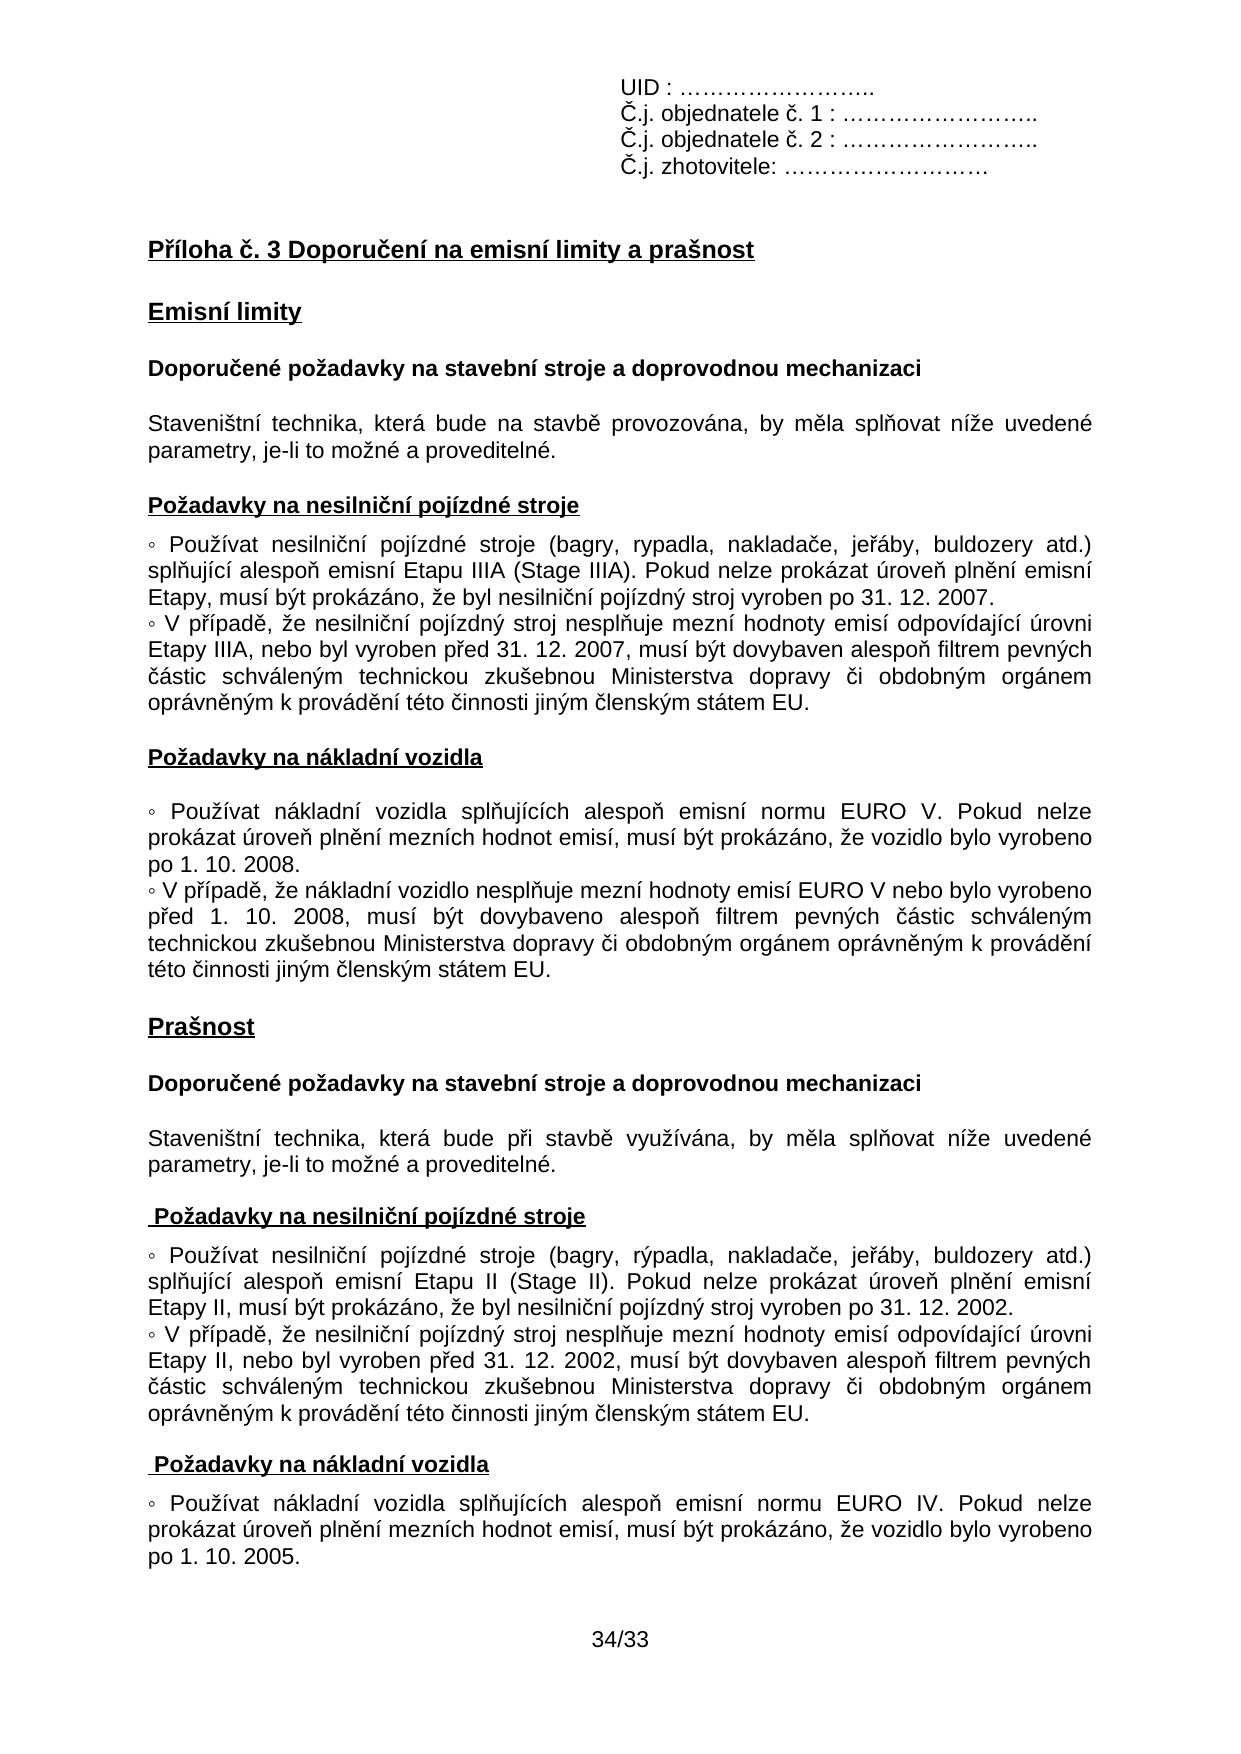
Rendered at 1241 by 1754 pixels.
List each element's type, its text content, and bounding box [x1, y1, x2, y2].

text ◦ Používat nesilniční pojízdné stroje (bagry, rýpadla, nakladače, jeřáby, buldozery atd.) splňující alespoň emisní Etapu II (Stage II). Pokud nelze prokázat úroveň plnění emisní Etapy II, musí být prokázáno, že byl nesilniční pojízdný stroj vyroben po 31. 12. 2002. [148, 1242, 1093, 1321]
text Požadavky na nesilniční pojízdné stroje [148, 492, 1093, 518]
text Emisní limity [148, 297, 1093, 326]
text Staveništní technika, která bude při stavbě využívána, by měla splňovat níže uvedené parametry, je-li to možné a proveditelné. [148, 1125, 1093, 1178]
text Doporučené požadavky na stavební stroje a doprovodnou mechanizaci [148, 355, 1093, 381]
text Požadavky na nesilniční pojízdné stroje [148, 1203, 1093, 1229]
text ◦ V případě, že nákladní vozidlo nesplňuje mezní hodnoty emisí EURO V nebo bylo vyrobeno před 1. 10. 2008, musí být dovybaveno alespoň filtrem pevných částic schváleným technickou zkušebnou Ministerstva dopravy či obdobným orgánem oprávněným k provádění této činnosti jiným členským státem EU. [148, 877, 1093, 982]
text ◦ Používat nákladní vozidla splňujících alespoň emisní normu EURO V. Pokud nelze prokázat úroveň plnění mezních hodnot emisí, musí být prokázáno, že vozidlo bylo vyrobeno po 1. 10. 2008. [148, 798, 1093, 877]
text ◦ Používat nesilniční pojízdné stroje (bagry, rypadla, nakladače, jeřáby, buldozery atd.) splňující alespoň emisní Etapu IIIA (Stage IIIA). Pokud nelze prokázat úroveň plnění emisní Etapy, musí být prokázáno, že byl nesilniční pojízdný stroj vyroben po 31. 12. 2007. [148, 531, 1093, 610]
text Požadavky na nákladní vozidla [148, 1451, 1093, 1477]
text Požadavky na nákladní vozidla [148, 743, 1093, 770]
text Doporučené požadavky na stavební stroje a doprovodnou mechanizaci [148, 1069, 1093, 1096]
text Prašnost [148, 1012, 1093, 1040]
text ◦ V případě, že nesilniční pojízdný stroj nesplňuje mezní hodnoty emisí odpovídající úrovni Etapy II, nebo byl vyroben před 31. 12. 2002, musí být dovybaven alespoň filtrem pevných částic schváleným technickou zkušebnou Ministerstva dopravy či obdobným orgánem oprávněným k provádění této činnosti jiným členským státem EU. [148, 1321, 1093, 1426]
text ◦ V případě, že nesilniční pojízdný stroj nesplňuje mezní hodnoty emisí odpovídající úrovni Etapy IIIA, nebo byl vyroben před 31. 12. 2007, musí být dovybaven alespoň filtrem pevných částic schváleným technickou zkušebnou Ministerstva dopravy či obdobným orgánem oprávněným k provádění této činnosti jiným členským státem EU. [148, 610, 1093, 716]
text Příloha č. 3 Doporučení na emisní limity a prašnost [148, 235, 1093, 263]
text ◦ Používat nákladní vozidla splňujících alespoň emisní normu EURO IV. Pokud nelze prokázat úroveň plnění mezních hodnot emisí, musí být prokázáno, že vozidlo bylo vyrobeno po 1. 10. 2005. [148, 1490, 1093, 1569]
text Staveništní technika, která bude na stavbě provozována, by měla splňovat níže uvedené parametry, je-li to možné a proveditelné. [148, 410, 1093, 463]
